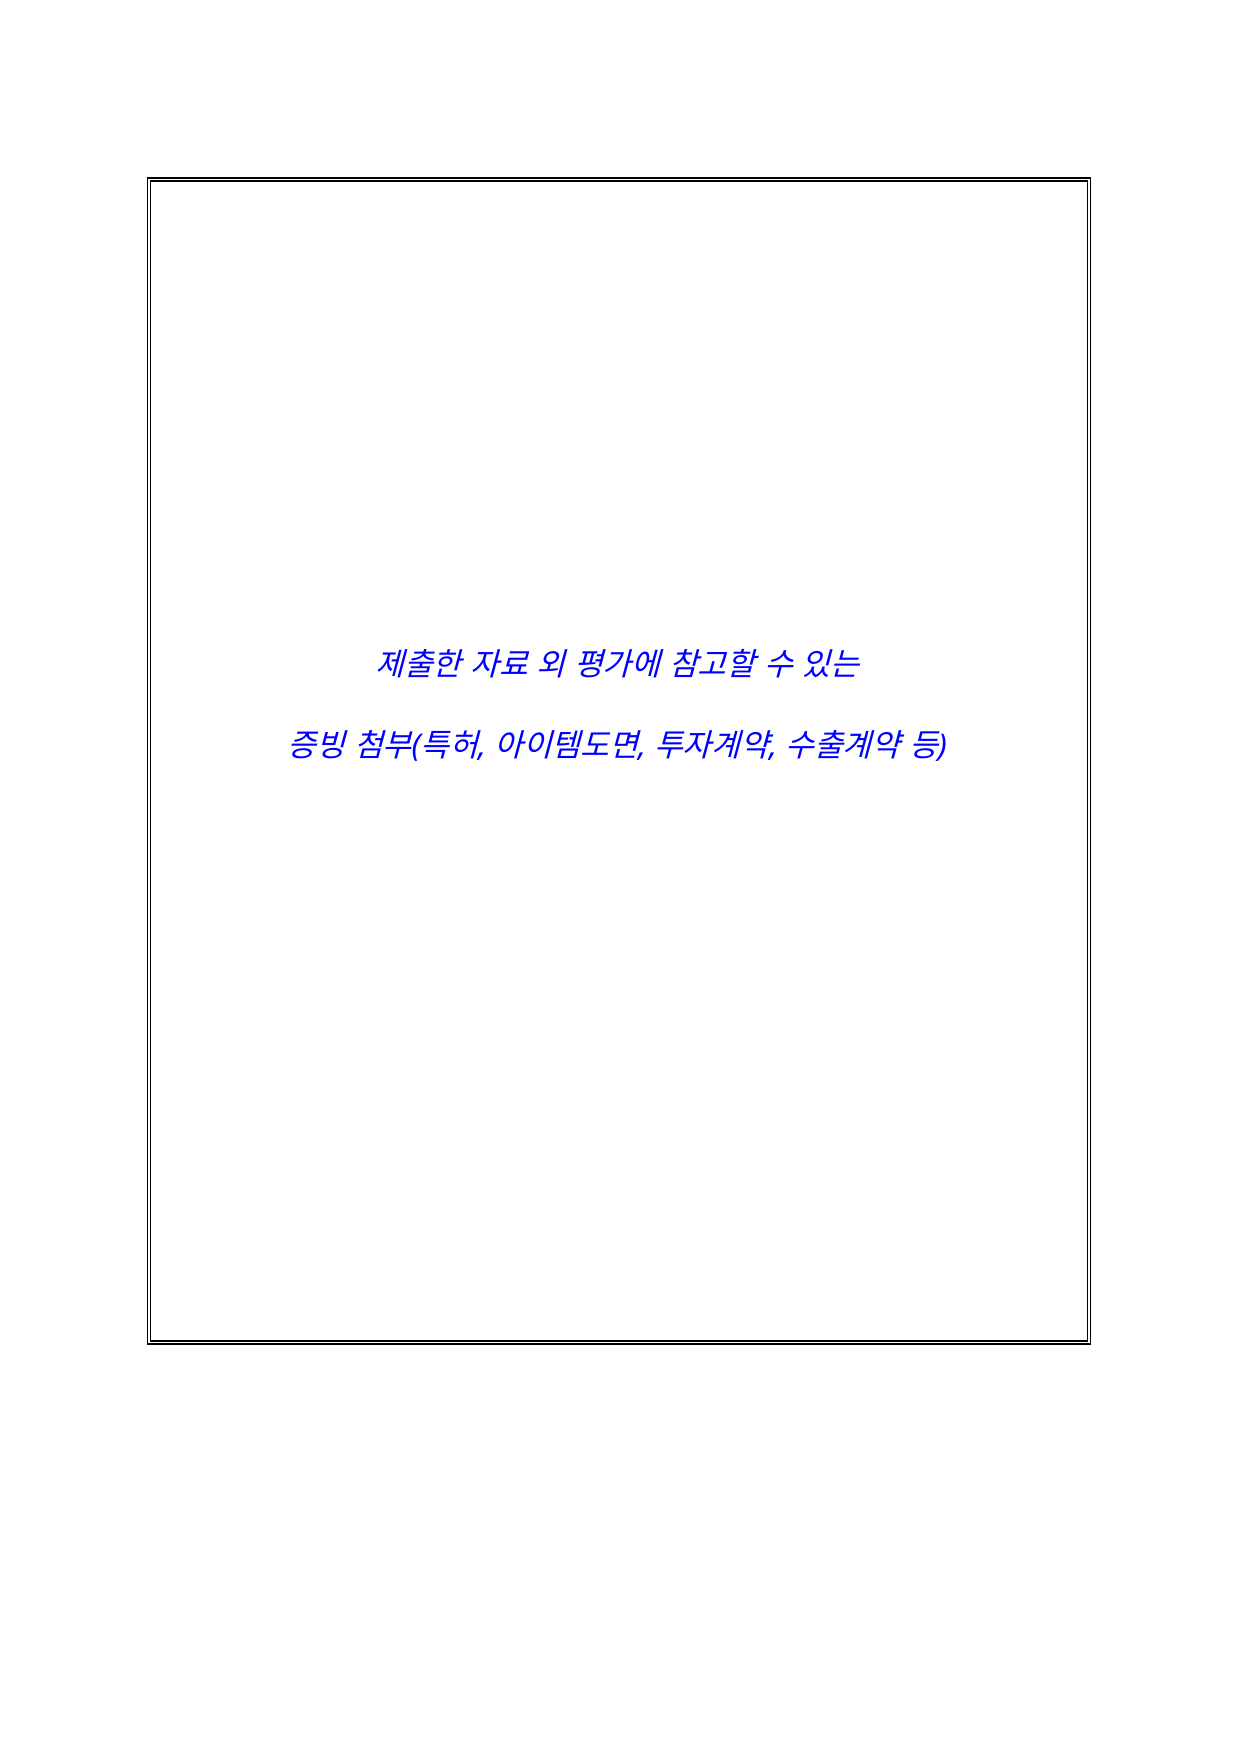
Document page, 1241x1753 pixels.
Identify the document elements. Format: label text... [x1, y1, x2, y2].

table_cell 제출한 자료 외 평가에 참고할 수 있는 증빙 첨부(특허, 아이템도면, 투자계약, 수출계약 등) [151, 182, 1087, 1340]
